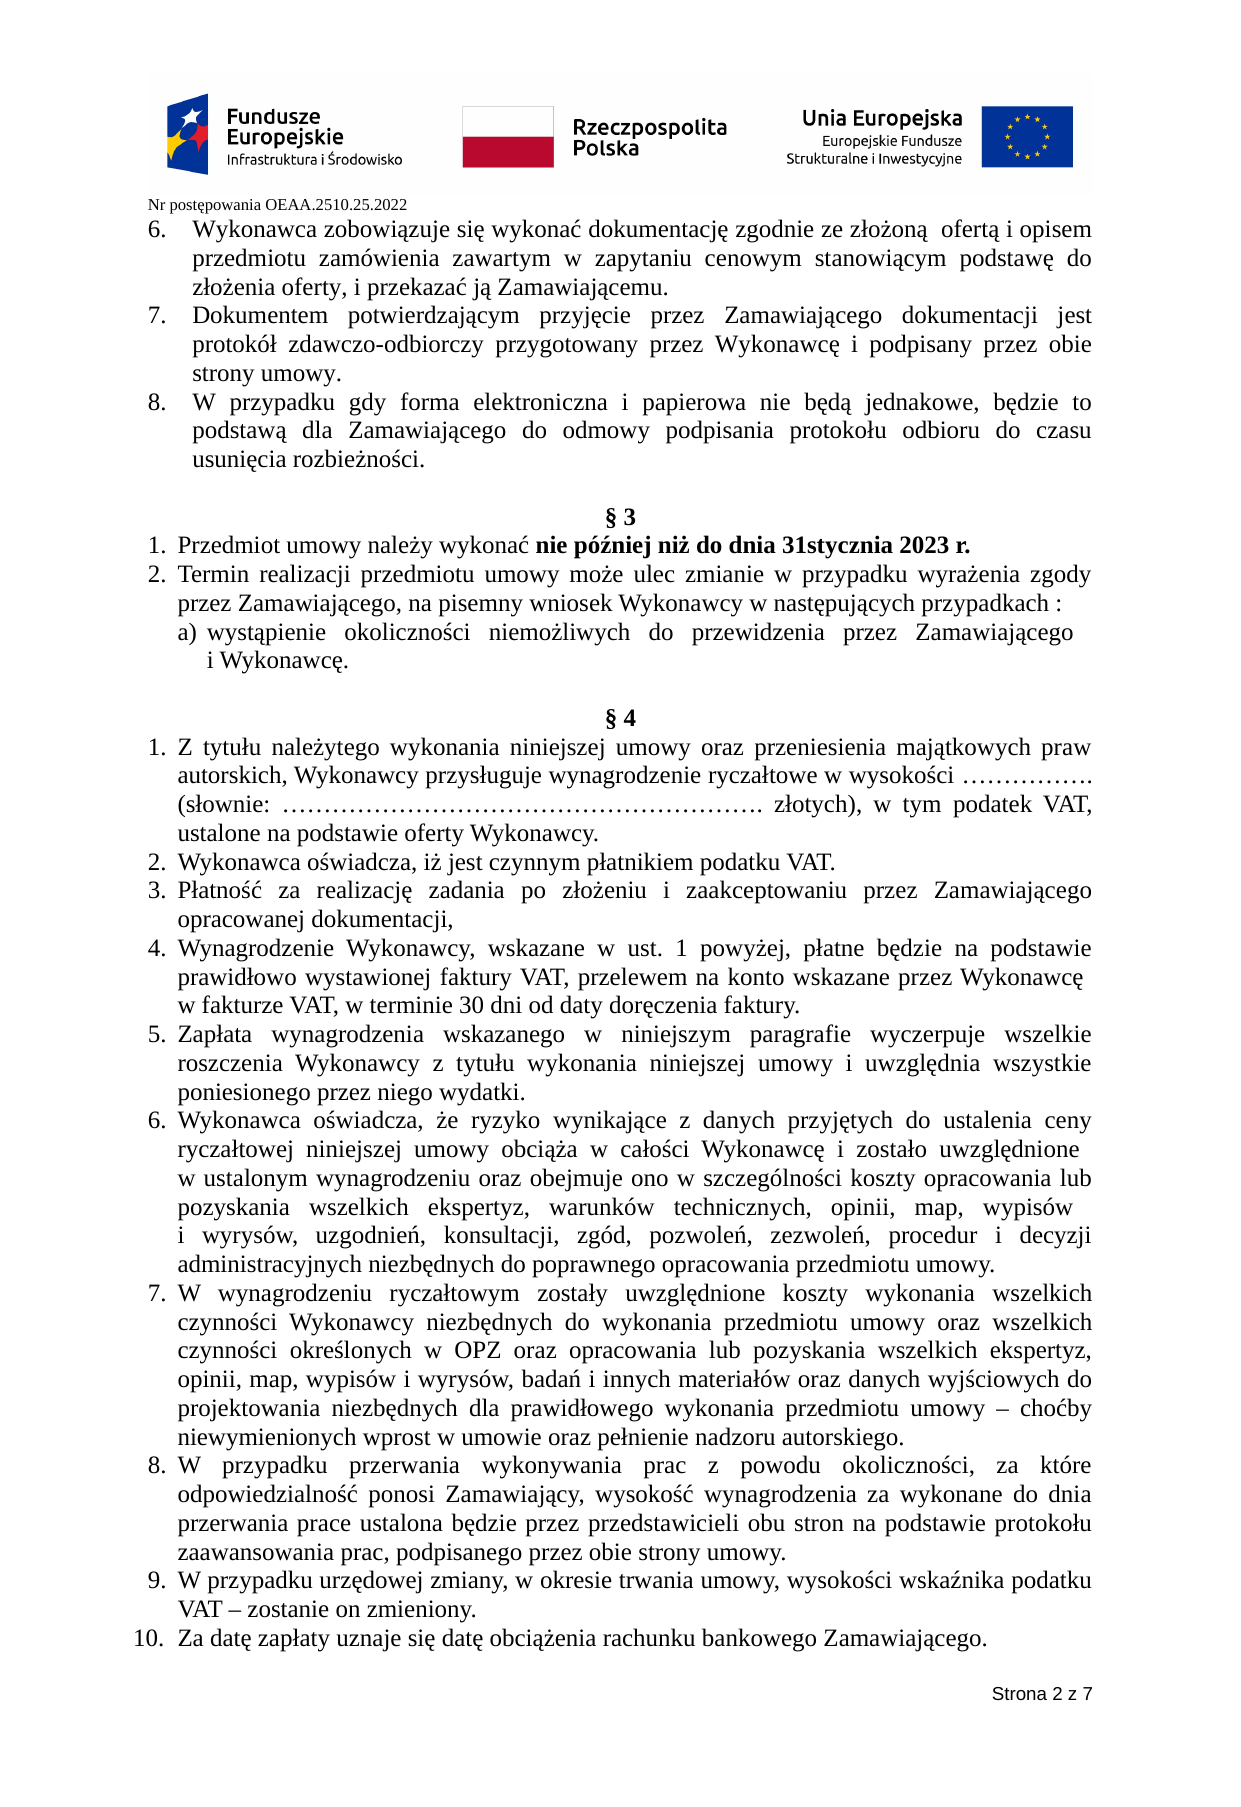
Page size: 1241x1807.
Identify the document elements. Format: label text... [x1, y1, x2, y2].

list Zapłata wynagrodzenia wskazanego w niniejszym paragrafie wyczerpuje wszelkie roszczenia Wykonawcy z tytułu wykonania niniejszej umowy i uwzględnia wszystkie poniesionego przez niego wydatki. [148, 1019, 1093, 1105]
list Wykonawca zobowiązuje się wykonać dokumentację zgodnie ze złożoną ofertą i opisem przedmiotu zamówienia zawartym w zapytaniu cenowym stanowiącym podstawę do złożenia oferty, i przekazać ją Zamawiającemu. [148, 214, 1093, 300]
list W przypadku urzędowej zmiany, w okresie trwania umowy, wysokości wskaźnika podatku VAT – zostanie on zmieniony. [148, 1565, 1093, 1623]
list Wynagrodzenie Wykonawcy, wskazane w ust. 1 powyżej, płatne będzie na podstawie prawidłowo wystawionej faktury VAT, przelewem na konto wskazane przez Wykonawcę w fakturze VAT, w terminie 30 dni od daty doręczenia faktury. [148, 933, 1093, 1019]
list Wykonawca oświadcza, że ryzyko wynikające z danych przyjętych do ustalenia ceny ryczałtowej niniejszej umowy obciąża w całości Wykonawcę i zostało uwzględnione w ustalonym wynagrodzeniu oraz obejmuje ono w szczególności koszty opracowania lub pozyskania wszelkich ekspertyz, warunków technicznych, opinii, map, wypisów i wyrysów, uzgodnień, konsultacji, zgód, pozwoleń, zezwoleń, procedur i decyzji administracyjnych niezbędnych do poprawnego opracowania przedmiotu umowy. [148, 1105, 1093, 1278]
list wystąpienie okoliczności niemożliwych do przewidzenia przez Zamawiającego i Wykonawcę. [177, 617, 1093, 674]
text § 3 [148, 502, 1093, 530]
list W przypadku przerwania wykonywania prac z powodu okoliczności, za które odpowiedzialność ponosi Zamawiający, wysokość wynagrodzenia za wykonane do dnia przerwania prace ustalona będzie przez przedstawicieli obu stron na podstawie protokołu zaawansowania prac, podpisanego przez obie strony umowy. [148, 1450, 1093, 1565]
list Dokumentem potwierdzającym przyjęcie przez Zamawiającego dokumentacji jest protokół zdawczo-odbiorczy przygotowany przez Wykonawcę i podpisany przez obie strony umowy. [148, 300, 1093, 387]
picture [147, 73, 1093, 195]
list W przypadku gdy forma elektroniczna i papierowa nie będą jednakowe, będzie to podstawą dla Zamawiającego do odmowy podpisania protokołu odbioru do czasu usunięcia rozbieżności. [148, 387, 1093, 473]
list Z tytułu należytego wykonania niniejszej umowy oraz przeniesienia majątkowych praw autorskich, Wykonawcy przysługuje wynagrodzenie ryczałtowe w wysokości ……………. (słownie: …………………………………………………. złotych), w tym podatek VAT, ustalone na podstawie oferty Wykonawcy. [148, 732, 1093, 847]
list Za datę zapłaty uznaje się datę obciążenia rachunku bankowego Zamawiającego. [133, 1623, 1093, 1652]
list W wynagrodzeniu ryczałtowym zostały uwzględnione koszty wykonania wszelkich czynności Wykonawcy niezbędnych do wykonania przedmiotu umowy oraz wszelkich czynności określonych w OPZ oraz opracowania lub pozyskania wszelkich ekspertyz, opinii, map, wypisów i wyrysów, badań i innych materiałów oraz danych wyjściowych do projektowania niezbędnych dla prawidłowego wykonania przedmiotu umowy – choćby niewymienionych wprost w umowie oraz pełnienie nadzoru autorskiego. [148, 1278, 1093, 1450]
list Termin realizacji przedmiotu umowy może ulec zmianie w przypadku wyrażenia zgody przez Zamawiającego, na pisemny wniosek Wykonawcy w następujących przypadkach : [148, 559, 1093, 617]
text § 4 [148, 703, 1093, 732]
list Przedmiot umowy należy wykonać nie później niż do dnia 31stycznia 2023 r. [148, 530, 1093, 559]
list Płatność za realizację zadania po złożeniu i zaakceptowaniu przez Zamawiającego opracowanej dokumentacji, [148, 875, 1093, 933]
list Wykonawca oświadcza, iż jest czynnym płatnikiem podatku VAT. [148, 847, 1093, 875]
